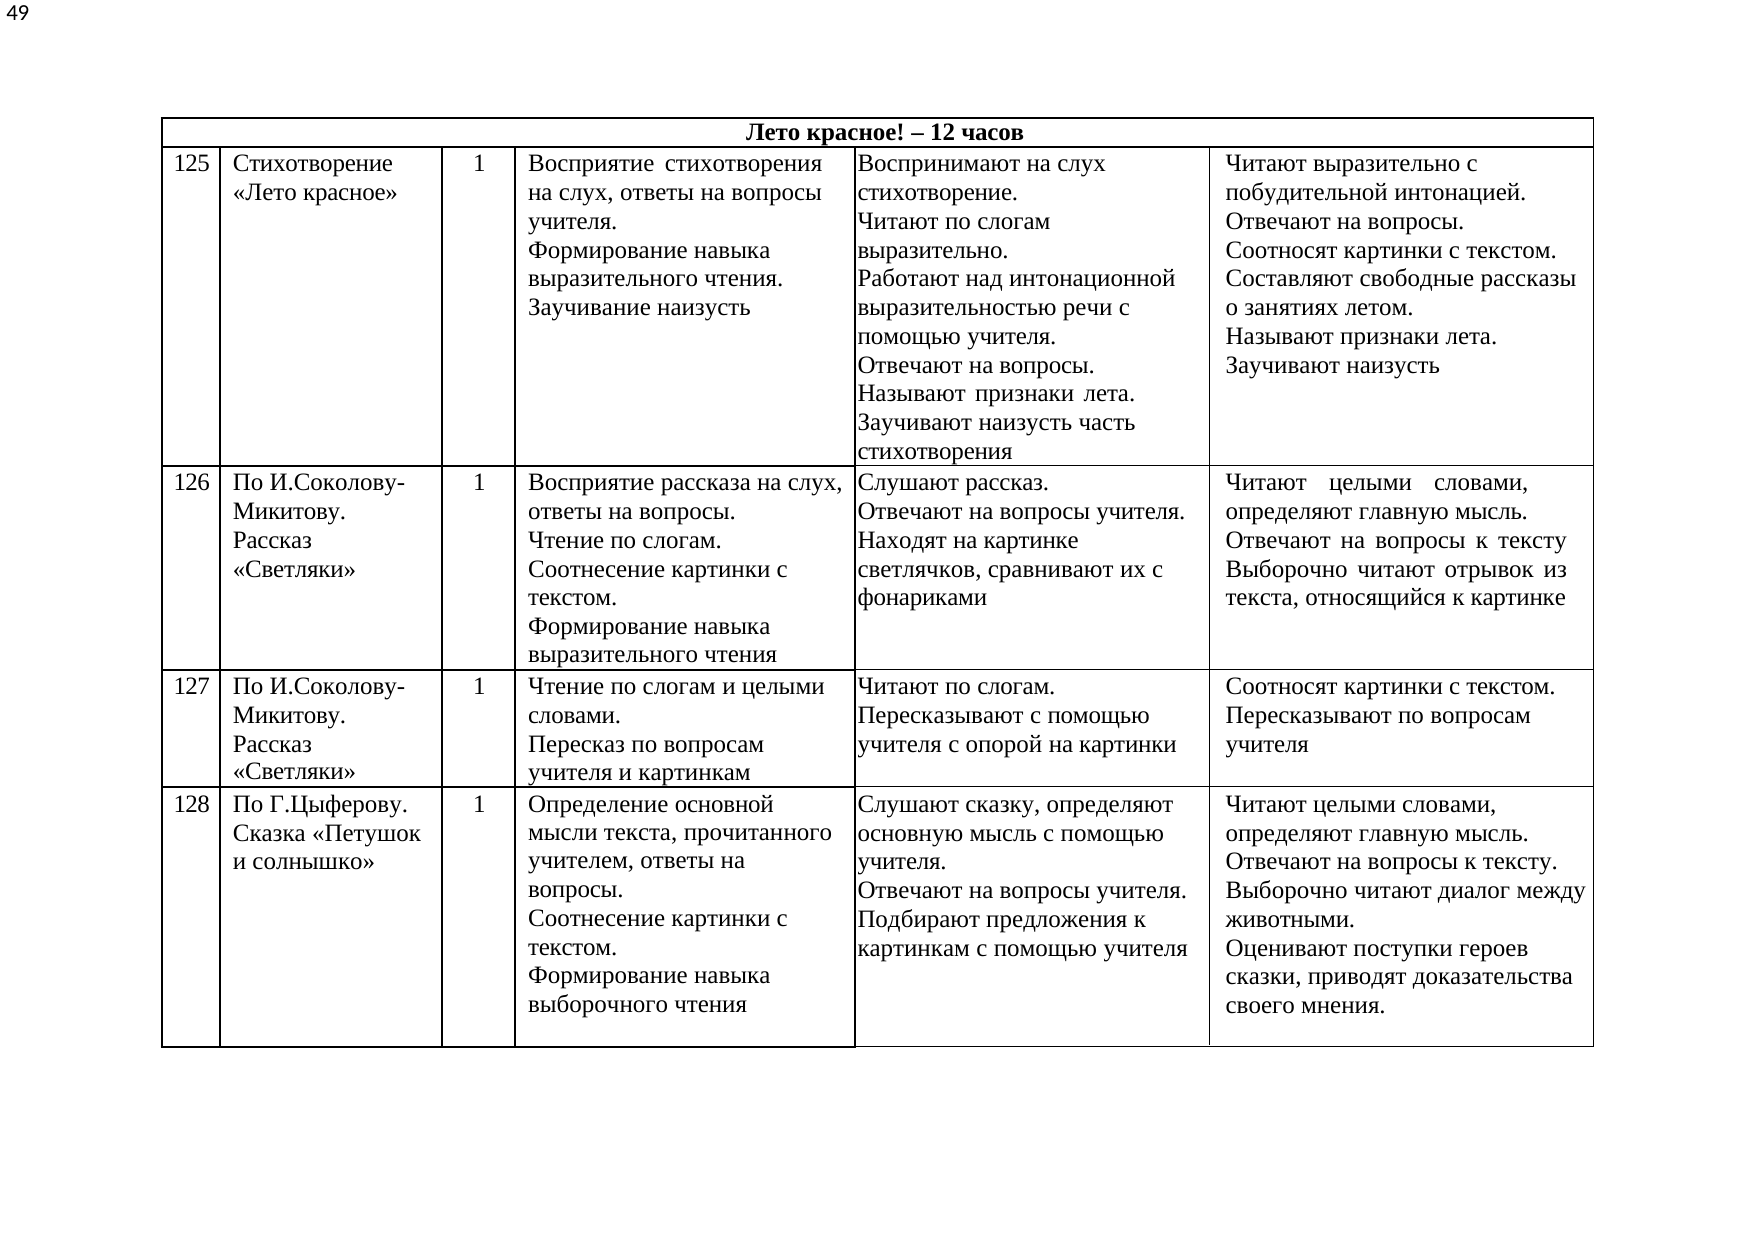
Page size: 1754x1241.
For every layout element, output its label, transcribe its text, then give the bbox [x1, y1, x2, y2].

table_header Лето красное! – 12 часов [163, 119, 1593, 146]
table_cell Восприятие рассказа на слух, ответы на вопросы. Чтение по слогам. Соотнесение картинки с текстом. Формирование навыка выразительного чтения [516, 467, 854, 669]
table_cell 128 [163, 788, 219, 1046]
table_cell Читают по слогам. Пересказывают с помощью учителя с опорой на картинки [856, 670, 1209, 786]
table_cell 1 [443, 148, 514, 465]
table_cell Чтение по слогам и целыми словами. Пересказ по вопросам учителя и картинкам [516, 671, 854, 786]
table_cell Восприятие стихотворения на слух, ответы на вопросы учителя. Формирование навыка выразительного чтения. Заучивание наизусть [516, 148, 854, 465]
table_cell По И.Соколову- Микитову. Рассказ «Светляки» [221, 671, 441, 786]
table_cell 1 [443, 671, 514, 786]
table_cell 125 [163, 148, 219, 465]
table_cell Читают целыми словами, определяют главную мысль. Отвечают на вопросы к тексту Выборочно читают отрывок из текста, относящийся к картинке [1210, 466, 1593, 669]
table_cell Читают целыми словами, определяют главную мысль. Отвечают на вопросы к тексту. Выборочно читают диалог между животными. Оценивают поступки героев сказки, приводят доказательства своего мнения. [1210, 787, 1593, 1046]
table_cell Читают выразительно с побудительной интонацией. Отвечают на вопросы. Соотносят картинки с текстом. Составляют свободные рассказы о занятиях летом. Называют признаки лета. Заучивают наизусть [1210, 148, 1593, 465]
table_cell 126 [163, 467, 219, 669]
table_cell Соотносят картинки с текстом. Пересказывают по вопросам учителя [1210, 670, 1593, 786]
table_cell 1 [443, 467, 514, 669]
table_cell Стихотворение «Лето красное» [221, 148, 441, 465]
table_cell Слушают рассказ. Отвечают на вопросы учителя. Находят на картинке светлячков, сравнивают их с фонариками [856, 466, 1209, 669]
table_cell Слушают сказку, определяют основную мысль с помощью учителя. Отвечают на вопросы учителя. Подбирают предложения к картинкам с помощью учителя [856, 787, 1210, 1046]
table_cell Определение основной мысли текста, прочитанного учителем, ответы на вопросы. Соотнесение картинки с текстом. Формирование навыка выборочного чтения [516, 788, 854, 1046]
table_cell 1 [443, 788, 514, 1046]
table_cell Воспринимают на слух стихотворение. Читают по слогам выразительно. Работают над интонационной выразительностью речи с помощью учителя. Отвечают на вопросы. Называют признаки лета. Заучивают наизусть часть стихотворения [856, 148, 1209, 465]
table_cell 127 [163, 671, 219, 786]
table_cell По Г.Цыферову. Сказка «Петушок и солнышко» [221, 788, 441, 1046]
table_cell По И.Соколову- Микитову. Рассказ «Светляки» [221, 467, 441, 669]
